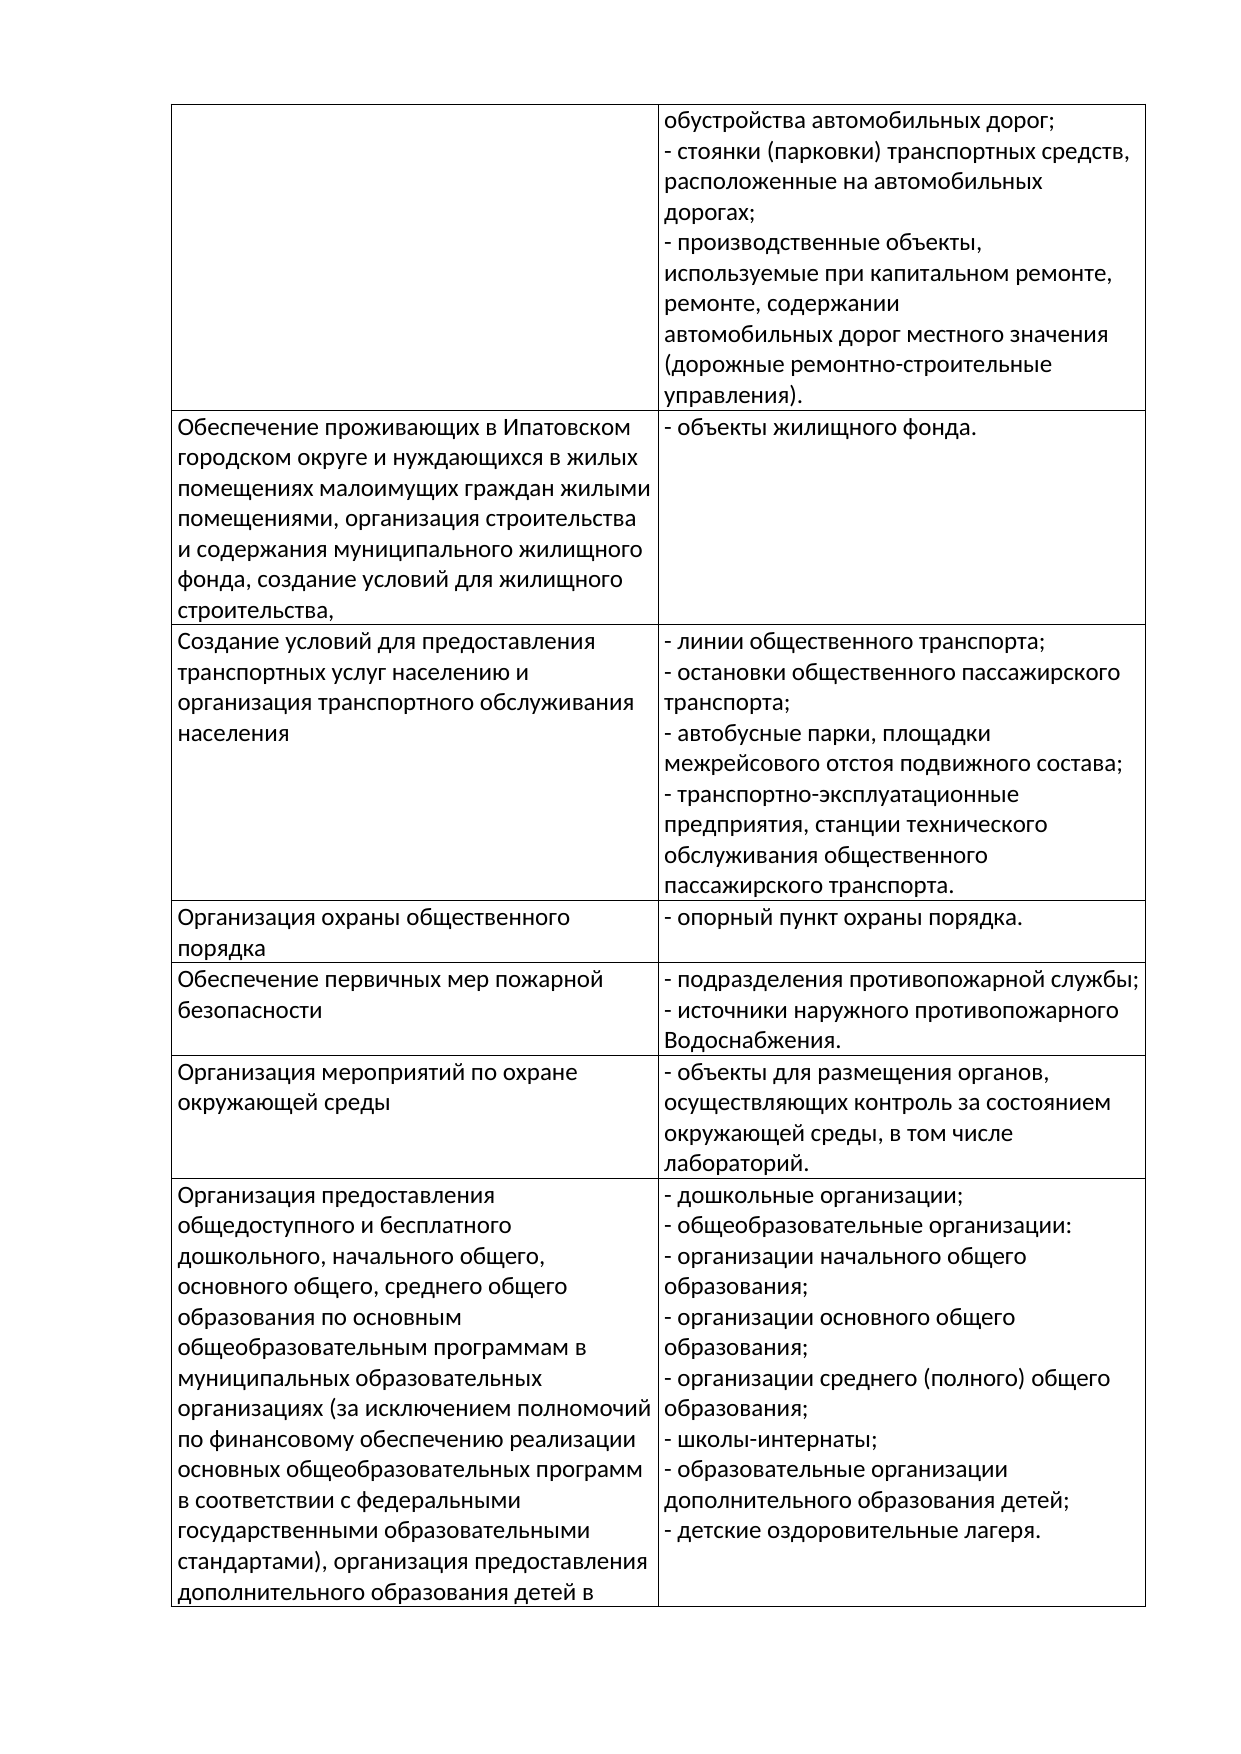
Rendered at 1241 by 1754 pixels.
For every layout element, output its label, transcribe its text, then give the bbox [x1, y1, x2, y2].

table_cell - опорный пункт охраны порядка. [659, 901, 1145, 962]
table_cell Обеспечение первичных мер пожарной безопасности [172, 963, 658, 1055]
table_cell Создание условий для предоставления транспортных услуг населению и организация транспортного обслуживания населения [172, 625, 658, 900]
table_cell Организация охраны общественного порядка [172, 901, 658, 962]
table_cell - объекты для размещения органов, осуществляющих контроль за состоянием окружающей среды, в том числе лабораторий. [659, 1056, 1145, 1178]
table_cell - подразделения противопожарной службы; - источники наружного противопожарного Водоснабжения. [659, 963, 1145, 1055]
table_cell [659, 105, 1145, 410]
table_cell Организация мероприятий по охране окружающей среды [172, 1056, 658, 1178]
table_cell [172, 105, 658, 410]
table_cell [659, 1179, 1145, 1606]
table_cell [172, 1179, 658, 1606]
table_cell Обеспечение проживающих в Ипатовском городском округе и нуждающихся в жилых помещениях малоимущих граждан жилыми помещениями, организация строительства и содержания муниципального жилищного фонда, создание условий для жилищного строительства, [172, 411, 658, 624]
table_cell - линии общественного транспорта; - остановки общественного пассажирского транспорта; - автобусные парки, площадки межрейсового отстоя подвижного состава; - транспортно-эксплуатационные предприятия, станции технического обслуживания общественного пассажирского транспорта. [659, 625, 1145, 900]
table_cell - объекты жилищного фонда. [659, 411, 1145, 624]
